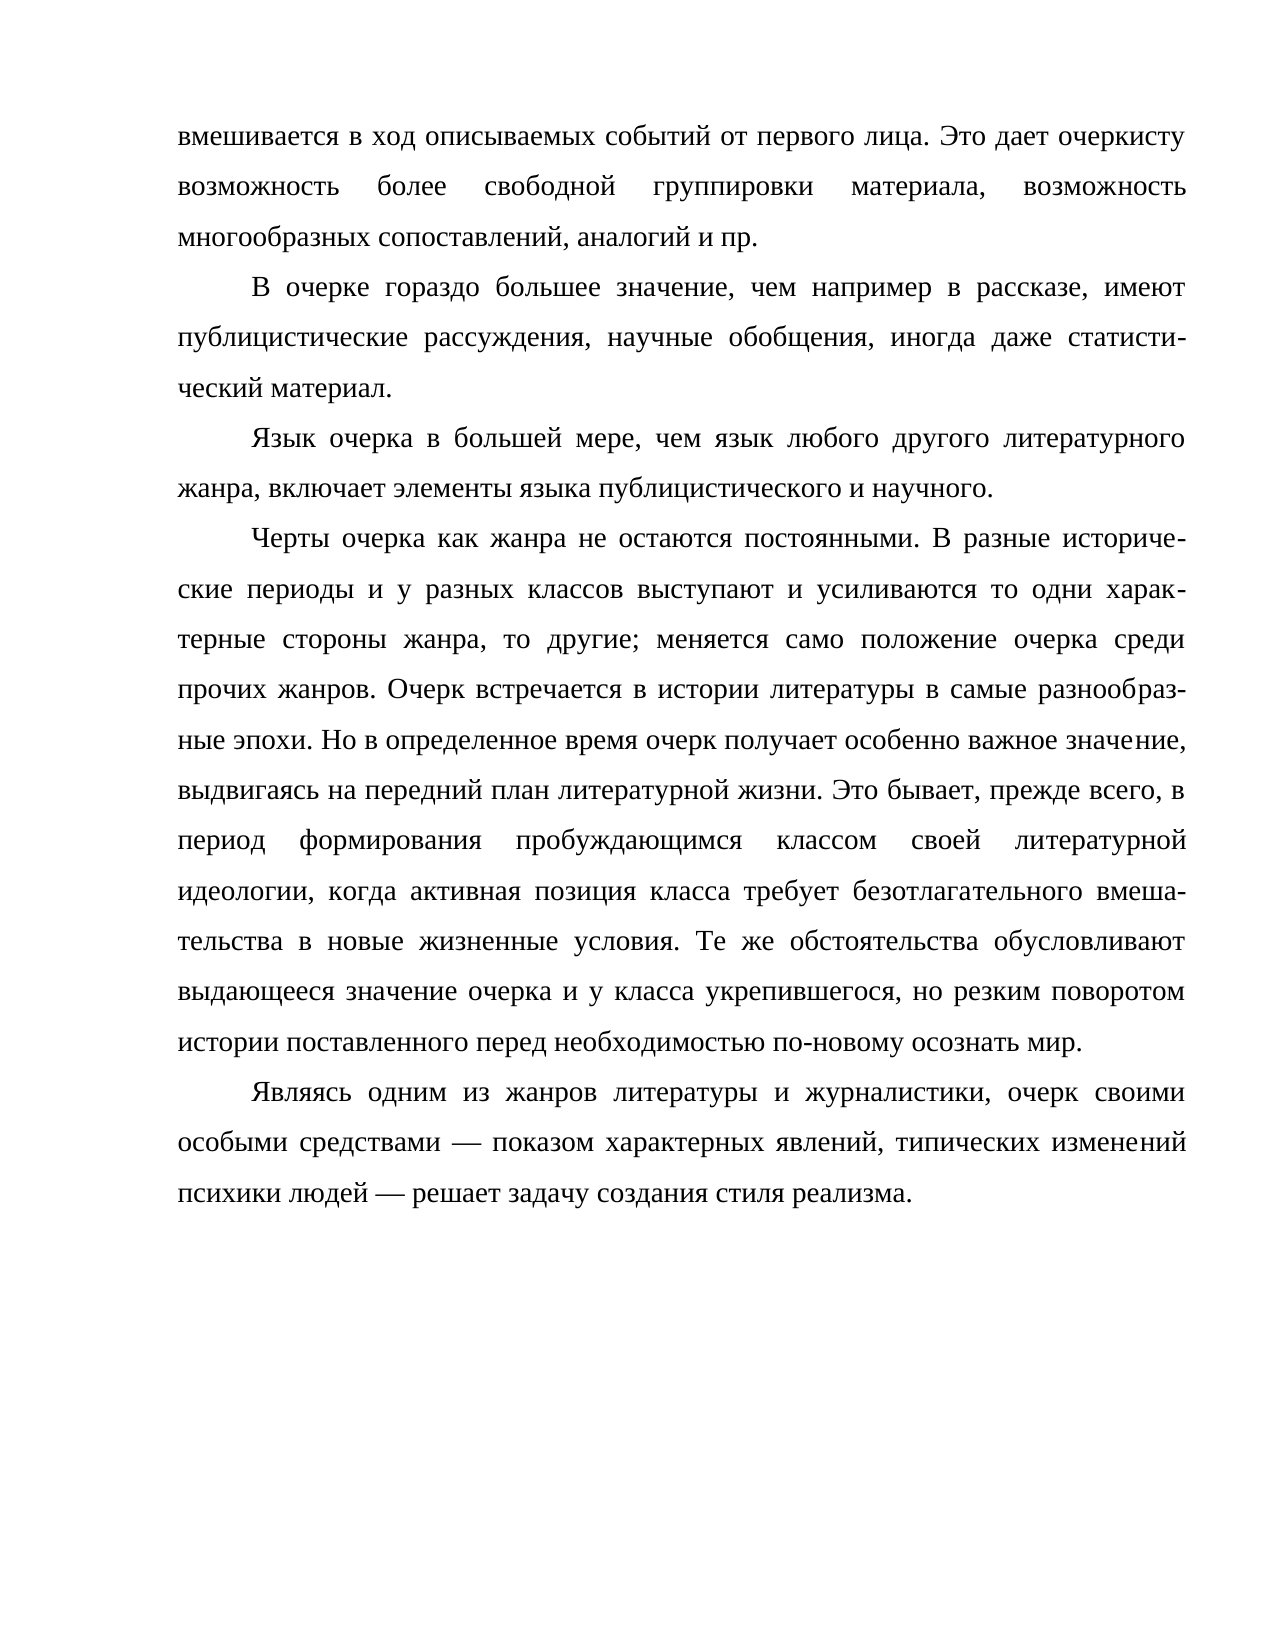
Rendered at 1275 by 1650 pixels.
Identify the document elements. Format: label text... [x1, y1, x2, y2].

text Язык очерка в большей мере, чем язык любого другого литературного жанра, включает элементы языка публицистического и научного. [177, 420, 1186, 504]
text Черты очерка как жанра не остаются постоянными. В разные исторические периоды и у разных классов выступают и усиливаются то одни характерные стороны жанра, то другие; меняется само положение очерка среди прочих жанров. Очерк встречается в истории литературы в самые разнообразные эпохи. Но в определенное время очерк получает особенно важное значение, выдвигаясь на передний план литературной жизни. Это бывает, прежде всего, в период формирования пробуждающимся классом своей литературной идеологии, когда активная позиция класса требует безотлагательного вмешательства в новые жизненные условия. Те же обстоятельства обусловливают выдающееся значение очерка и у класса укрепившегося, но резким поворотом истории поставленного перед необходимостью по-новому осознать мир. [177, 521, 1186, 1057]
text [177, 118, 1186, 252]
text Являясь одним из жанров литературы и журналистики, очерк своими особыми средствами — показом характерных явлений, типических изменений психики людей — решает задачу создания стиля реализма. [177, 1074, 1186, 1208]
text В очерке гораздо большее значение, чем например в рассказе, имеют публицистические рассуждения, научные обобщения, иногда даже статистический материал. [177, 269, 1186, 403]
